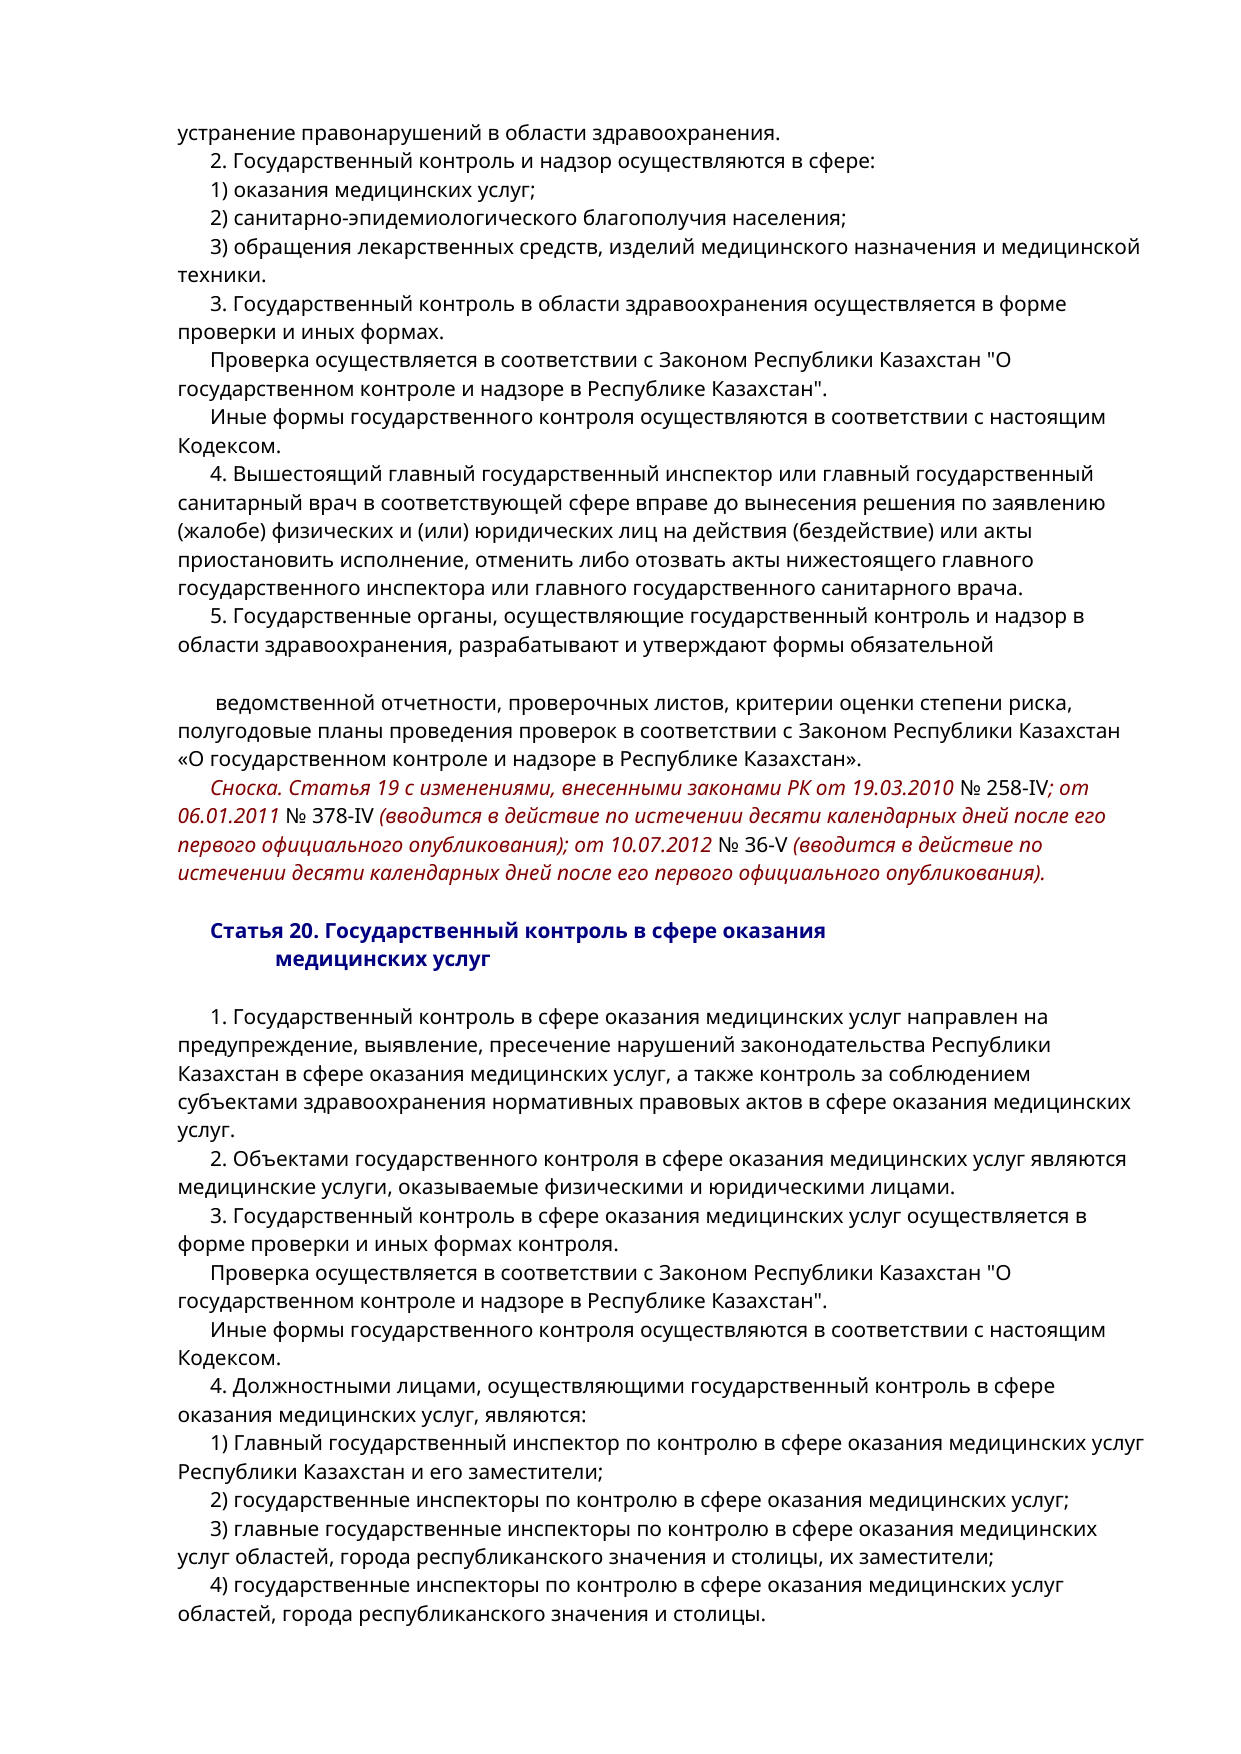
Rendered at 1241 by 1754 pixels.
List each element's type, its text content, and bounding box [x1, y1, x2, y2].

text Статья 20. Государственный контроль в сфере оказания медицинских услуг [177, 916, 1152, 973]
text ведомственной отчетности, проверочных листов, критерии оценки степени риска, полугодовые планы проведения проверок в соответствии с Законом Республики Казахстан «О государственном контроле и надзоре в Республике Казахстан». Сноска. Статья 19 с изменениями, внесенными законами РК от 19.03.2010 № 258-IV; от 06.01.2011 № 378-IV (вводится в действие по истечении десяти календарных дней после его первого официального опубликования); от 10.07.2012 № 36-V (вводится в действие по истечении десяти календарных дней после его первого официального опубликования). [177, 688, 1152, 887]
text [177, 118, 1152, 658]
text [177, 1002, 1152, 1627]
